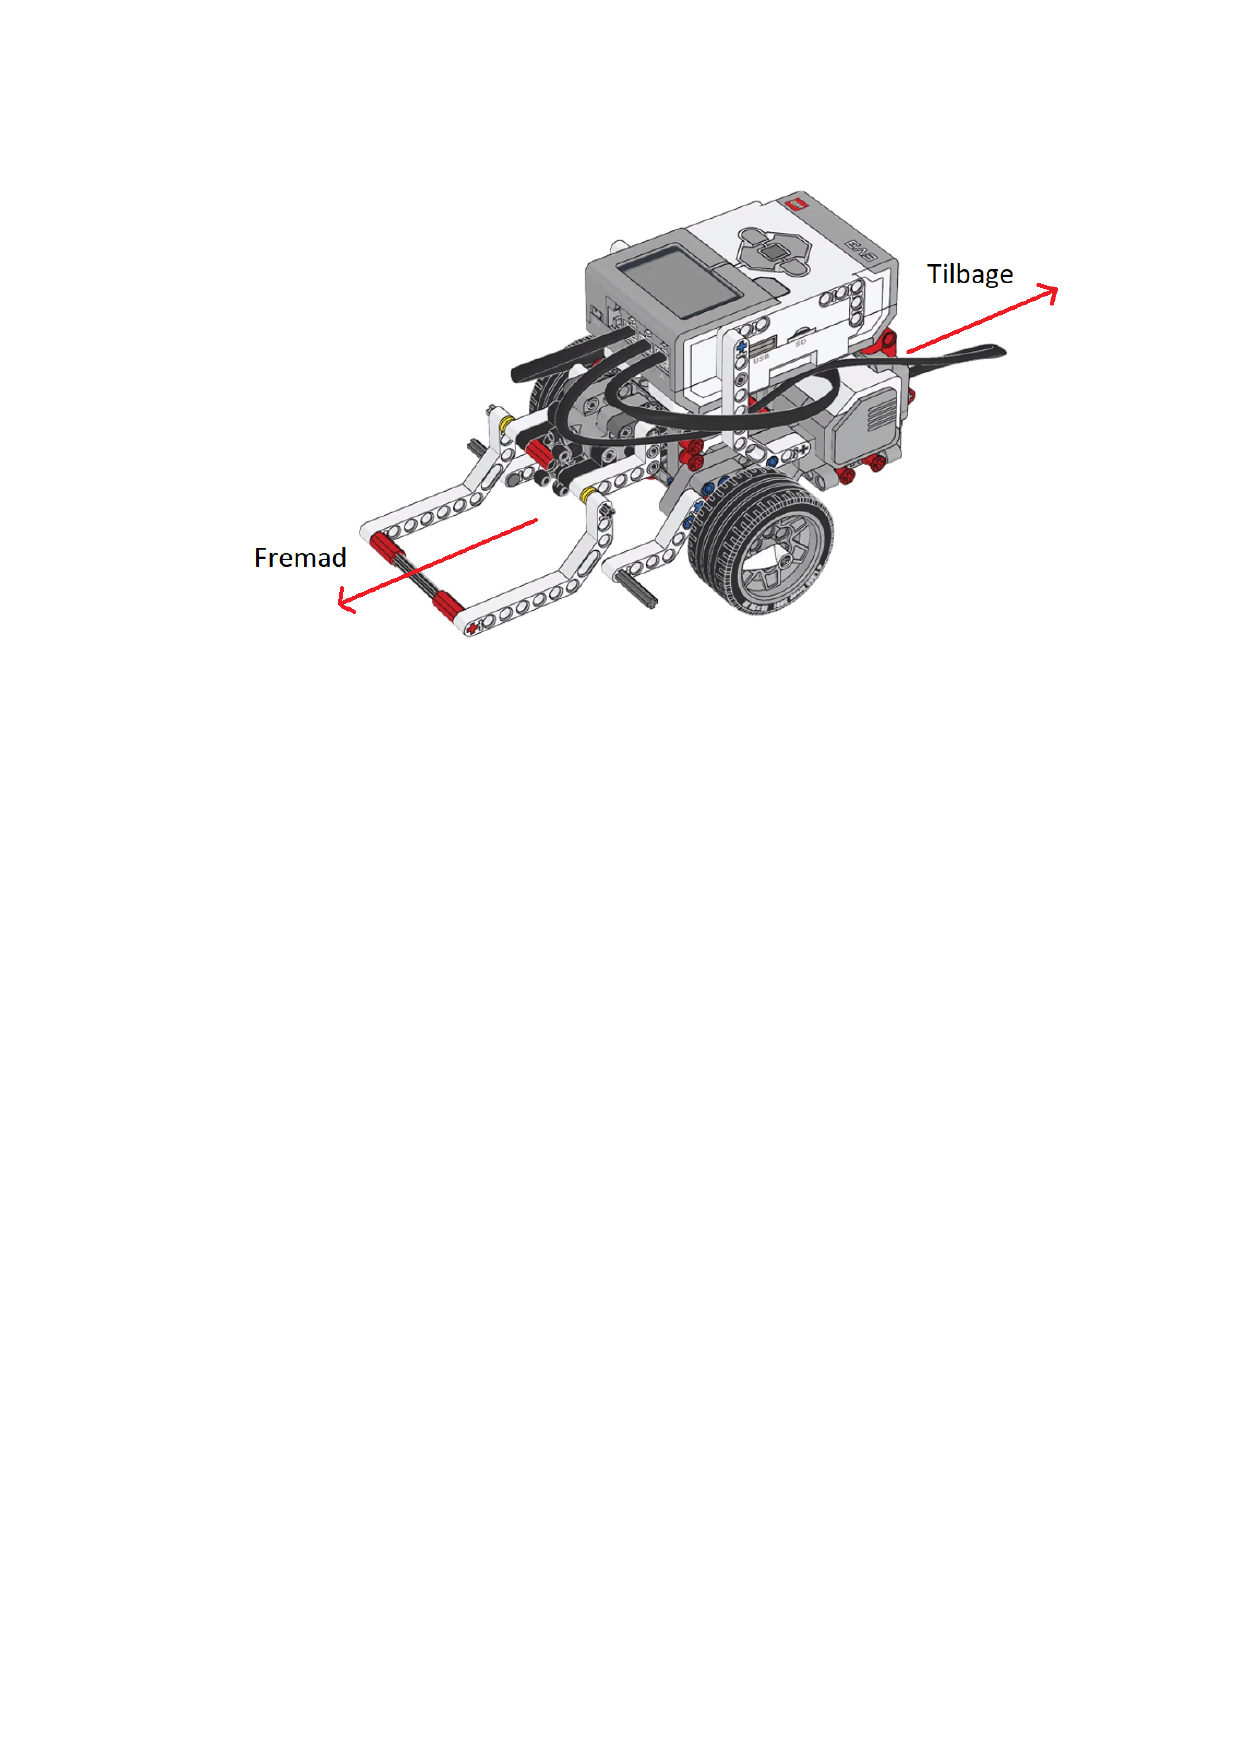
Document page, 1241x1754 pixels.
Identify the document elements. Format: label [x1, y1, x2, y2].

picture [241, 177, 1075, 645]
